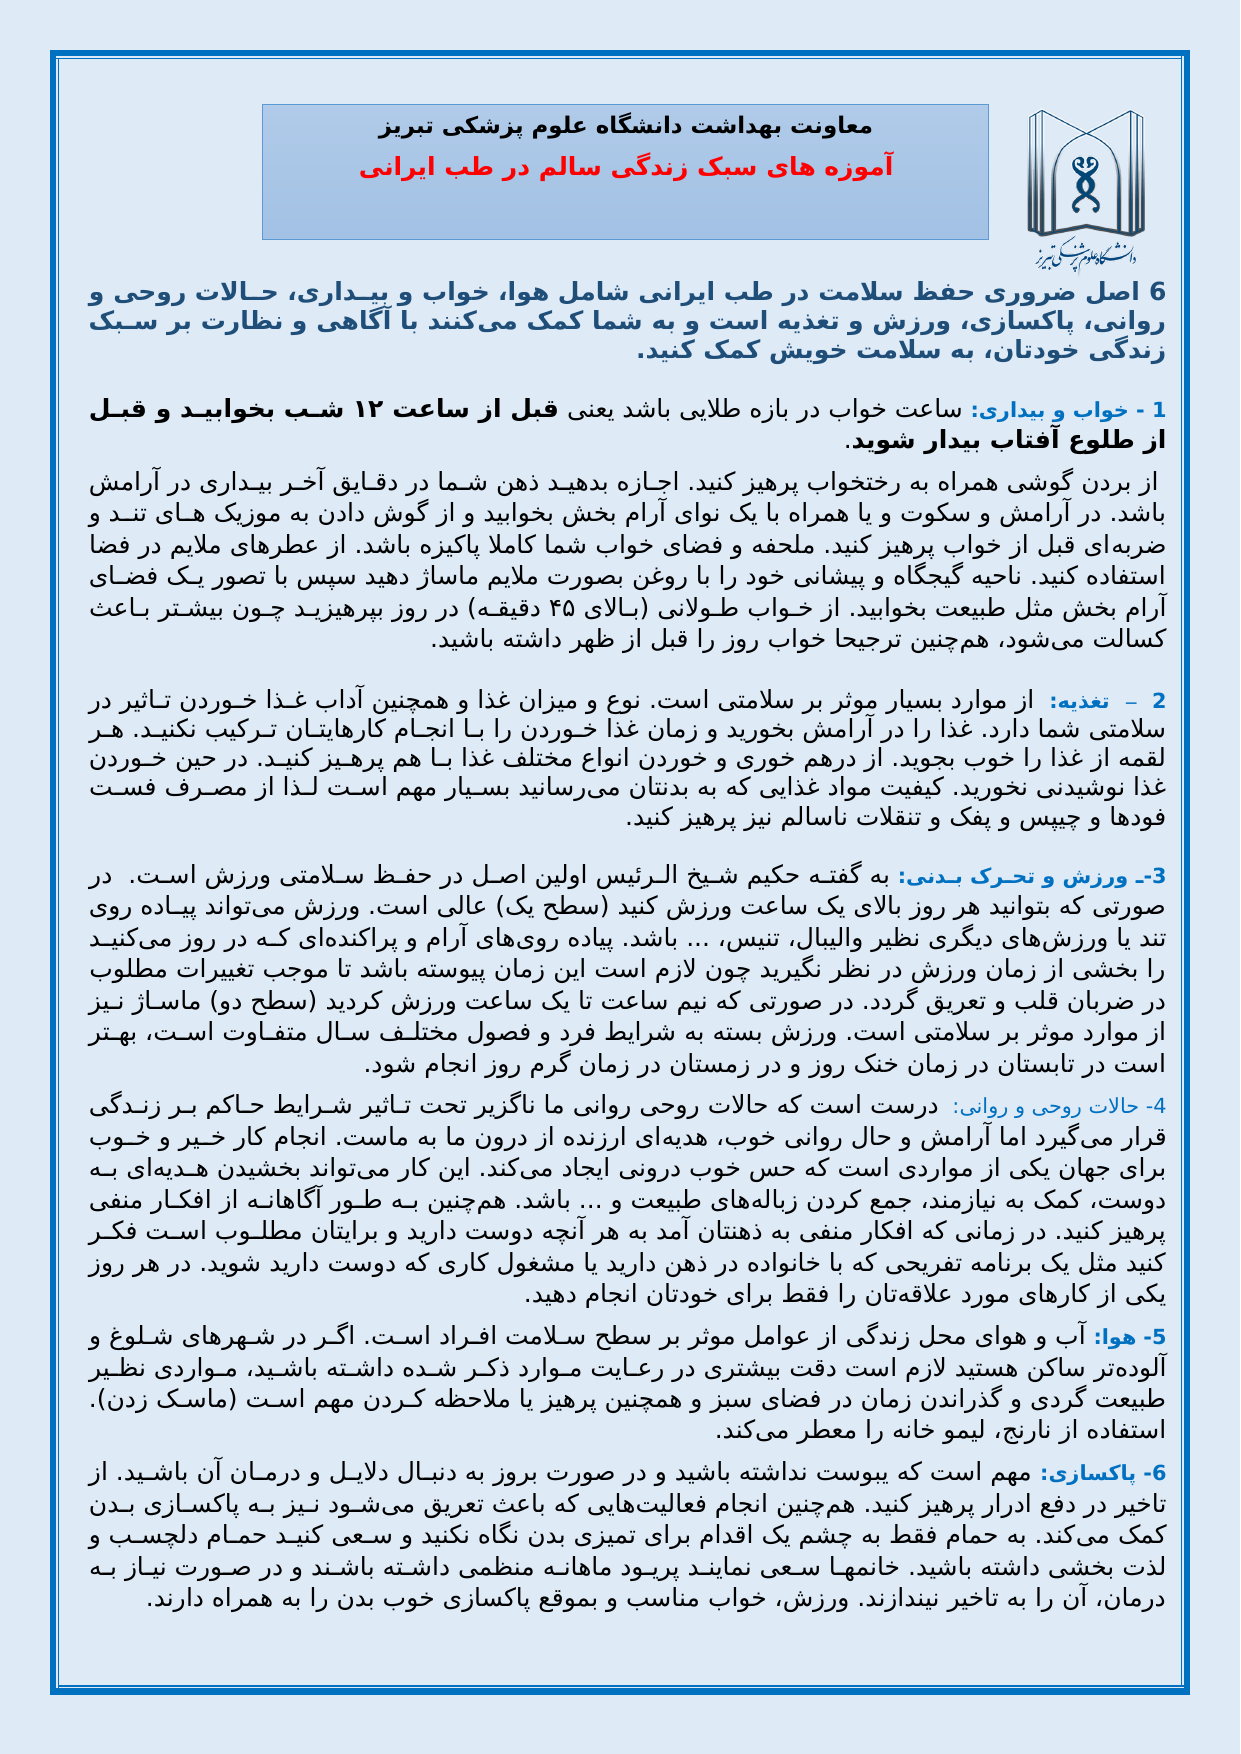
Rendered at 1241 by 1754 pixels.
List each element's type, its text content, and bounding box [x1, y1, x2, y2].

text 6- پاکسازی: مهم است که یبوست نداشته باشید و در صورت بروز به دنبال دلایل و درمان آن باشید. از تاخیر در دفع ادرار پرهیز کنید. هم‌چنین انجام فعالیت‌هایی که باعث تعریق می‌شود نیز به پاکسازی بدن کمک می‌کند. به حمام فقط به چشم یک اقدام برای تمیزی بدن نگاه نکنید و سعی کنید حمام دلچسب و لذت بخشی داشته باشید. خانمها سعی نمایند پریود ماهانه منظمی داشته باشند و در صورت نیاز به درمان، آن را به تاخیر نیندازند. ورزش، خواب مناسب و بموقع پاکسازی خوب بدن را به همراه دارند. [89, 1458, 1167, 1613]
text 6 اصل ضروری حفظ سلامت در طب ایرانی شامل هوا، خواب و بیداری، حالات روحی و روانی، پاکسازی، ورزش و تغذیه است و به شما کمک می‌کنند با آگاهی و نظارت بر سبک زندگی خودتان، به سلامت خویش کمک کنید. [89, 277, 1167, 365]
picture [1012, 105, 1160, 277]
text 5- هوا: آب و هوای محل زندگی از عوامل موثر بر سطح سلامت افراد است. اگر در شهر‌های شلوغ و آلوده‌تر ساکن هستید لازم است دقت بیشتری در رعایت موارد ذکر شده داشته باشید، مواردی نظیر طبیعت گردی و گذراندن زمان در فضای سبز و همچنین پرهیز یا ملاحظه کردن مهم است (ماسک زدن). استفاده از نارنج، لیمو خانه را معطر می‌کند. [89, 1321, 1167, 1445]
text 2 – تغذیه: از موارد بسیار موثر بر سلامتی است. نوع و میزان غذا و همچنین آداب غذا خوردن تاثیر در سلامتی شما دارد. غذا را در آرامش بخورید و زمان غذا خوردن را با انجام کارهایتان ترکیب نکنید. هر لقمه از غذا را خوب بجوید. از درهم خوری و خوردن انواع مختلف غذا با هم پرهیز کنید. در حین خوردن غذا نوشیدنی نخورید. کیفیت مواد غذایی که به بدنتان می‌رسانید بسیار مهم است لذا از مصرف فست فودها و چیپس و پفک و تنقلات ناسالم نیز پرهیز کنید. [89, 685, 1167, 831]
text از بردن گوشی همراه به رختخواب پرهیز کنید. اجازه بدهید ذهن شما در دقایق آخر بیداری در آرامش باشد. در آرامش و سکوت و یا همراه با یک نوای آرام بخش بخوابید و از گوش دادن به موزیک های تند و ضربه‌ای قبل از خواب پرهیز کنید. ملحفه و فضای خواب شما کاملا پاكيزه باشد. از عطرهای ملایم در فضا استفاده کنید. ناحیه گیجگاه و پیشانی خود را با روغن بصورت ملایم ماساژ دهید سپس با تصور یک فضای آرام بخش مثل طبيعت بخوابید. از خواب طولانی (بالای ۴۵ دقیقه) در روز بپرهیزید چون بیشتر باعث کسالت می‌شود، هم‌چنین ترجیحا خواب روز را قبل از ظهر داشته باشید. [89, 467, 1167, 654]
text 4- حالات روحی و روانی: درست است که حالات روحی روانی ما ناگزیر تحت تاثیر شرایط حاکم بر زندگی قرار می‌گیرد اما آرامش و حال روانی خوب، هدیه‌ای ارزنده از درون ما به ماست. انجام کار خیر و خوب برای جهان یکی از مواردی است که حس خوب درونی ایجاد می‌کند. این کار می‌تواند بخشیدن هدیه‌ای به دوست، کمک به نیازمند، جمع کردن زباله‌های طبیعت و ... باشد. هم‌چنین به طور آگاهانه از افکار منفی پرهیز کنید. در زمانی که افکار منفی به ذهنتان آمد به هر آنچه دوست دارید و برایتان مطلوب است فکر کنید مثل یک برنامه تفریحی که با خانواده در ذهن دارید یا مشغول کاری که دوست دارید شوید. در هر روز یکی از کارهای مورد علاقه‌تان را فقط برای خودتان انجام دهید. [89, 1091, 1167, 1309]
text 1 - خواب و بیداری: ساعت خواب در بازه طلایی باشد یعنی قبل از ساعت ۱۲ شب بخوابید و قبل از طلوع آفتاب بیدار شوید. [89, 394, 1167, 454]
text 3- ورزش و تحرک بدنی: به گفته حکیم شیخ الرئیس اولین اصل در حفظ سلامتی ورزش است. در صورتی که بتوانید هر روز بالای یک ساعت ورزش کنید (سطح یک) عالی است. ورزش می‌تواند پیاده روی تند یا ورزش‌های دیگری نظير والیبال، تنیس، ... باشد. پیاده روی‌های آرام و پراکنده‌ای که در روز می‌کنید را بخشی از زمان ورزش در نظر نگیرید چون لازم است این زمان پیوسته باشد تا موجب تغییرات مطلوب در ضربان قلب و تعریق گردد. در صورتی که نیم ساعت تا یک ساعت ورزش کردید (سطح دو) ماساژ نیز از موارد موثر بر سلامتی است. ورزش بسته به شرایط فرد و فصول مختلف سال متفاوت است، بهتر است در تابستان در زمان خنک روز و در زمستان در زمان گرم روز انجام شود. [89, 860, 1167, 1078]
